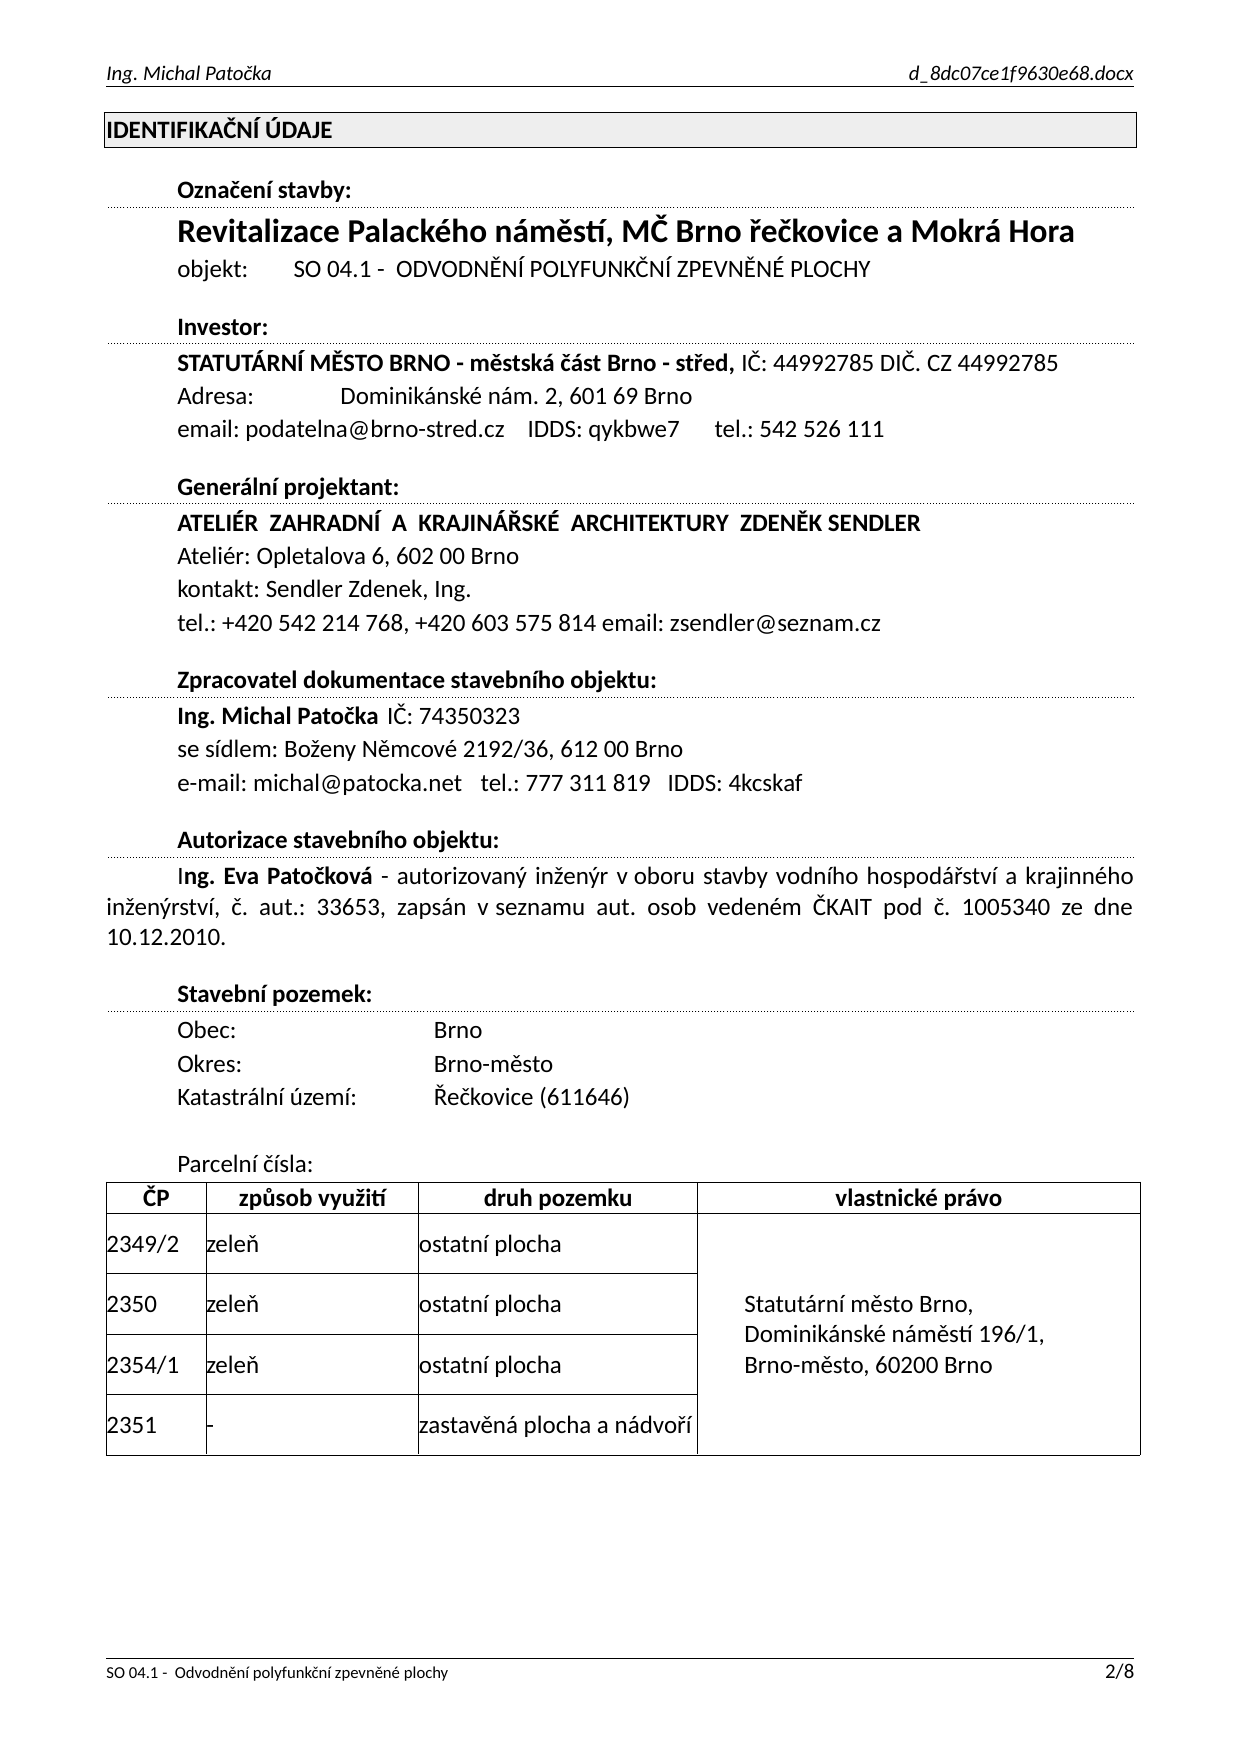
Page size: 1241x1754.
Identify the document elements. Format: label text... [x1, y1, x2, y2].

text objekt: SO 04.1 - ODVODNĚNÍ POLYFUNKČNÍ ZPEVNĚNÉ PLOCHY [106, 254, 1134, 284]
table_cell zeleň [207, 1335, 418, 1394]
text Investor: [106, 311, 1134, 344]
text Obec: Brno [106, 1014, 1134, 1045]
text Adresa: Dominikánské nám. 2, 601 69 Brno [106, 380, 1134, 411]
text Ing. Eva Patočková - autorizovaný inženýr v oboru stavby vodního hospodářství a krajinného inženýrství, č. aut.: 33653, zapsán v seznamu aut. osob vedeném ČKAIT pod č. 1005340 ze dne 10.12.2010. [106, 860, 1134, 952]
table_header vlastnické právo [698, 1183, 1140, 1213]
text Zpracovatel dokumentace stavebního objektu: [106, 664, 1134, 697]
table_cell zastavěná plocha a nádvoří [419, 1395, 697, 1454]
text tel.: +420 542 214 768, +420 603 575 814 email: zsendler@seznam.cz [106, 607, 1134, 638]
table_cell zeleň [207, 1274, 418, 1334]
text Generální projektant: [106, 471, 1134, 504]
text Ing. Michal Patočka IČ: 74350323 [106, 700, 1134, 731]
table_header ČP [107, 1183, 206, 1213]
text se sídlem: Boženy Němcové 2192/36, 612 00 Brno [106, 734, 1134, 764]
text kontakt: Sendler Zdenek, Ing. [106, 574, 1134, 604]
table_cell 2350 [107, 1274, 206, 1334]
table_cell ostatní plocha [419, 1335, 697, 1394]
table_cell Statutární město Brno, Dominikánské náměstí 196/1, Brno-město, 60200 Brno [698, 1214, 1140, 1454]
text email: podatelna@brno-stred.cz IDDS: qykbwe7 tel.: 542 526 111 [106, 414, 1134, 444]
text Označení stavby: [106, 174, 1134, 207]
list Identifikační údaje [105, 113, 1136, 147]
text e-mail: michal@patocka.net tel.: 777 311 819 IDDS: 4kcskaf [106, 767, 1134, 798]
table_cell - [207, 1395, 418, 1454]
text Revitalizace Palackého náměstí, MČ Brno řečkovice a Mokrá Hora [106, 210, 1134, 251]
text Autorizace stavebního objektu: [106, 824, 1134, 857]
table_cell zeleň [207, 1214, 418, 1273]
text Okres: Brno-město [106, 1048, 1134, 1078]
table_cell ostatní plocha [419, 1214, 697, 1273]
text Stavební pozemek: [106, 978, 1134, 1011]
table_cell ostatní plocha [419, 1274, 697, 1334]
table_header druh pozemku [419, 1183, 697, 1213]
text ATELIÉR ZAHRADNÍ A KRAJINÁŘSKÉ ARCHITEKTURY ZDENĚK SENDLER [106, 507, 1134, 537]
text Parcelní čísla: [106, 1148, 1134, 1179]
text Ateliér: Opletalova 6, 602 00 Brno [106, 540, 1134, 571]
table_header způsob využití [207, 1183, 418, 1213]
text STATUTÁRNÍ MĚSTO BRNO - městská část Brno - střed, IČ: 44992785 DIČ. CZ 44992785 [106, 347, 1134, 377]
table_cell 2351 [107, 1395, 206, 1454]
text Katastrální území: Řečkovice (611646) [106, 1081, 1134, 1112]
table_cell 2354/1 [107, 1335, 206, 1394]
table_cell 2349/2 [107, 1214, 206, 1273]
